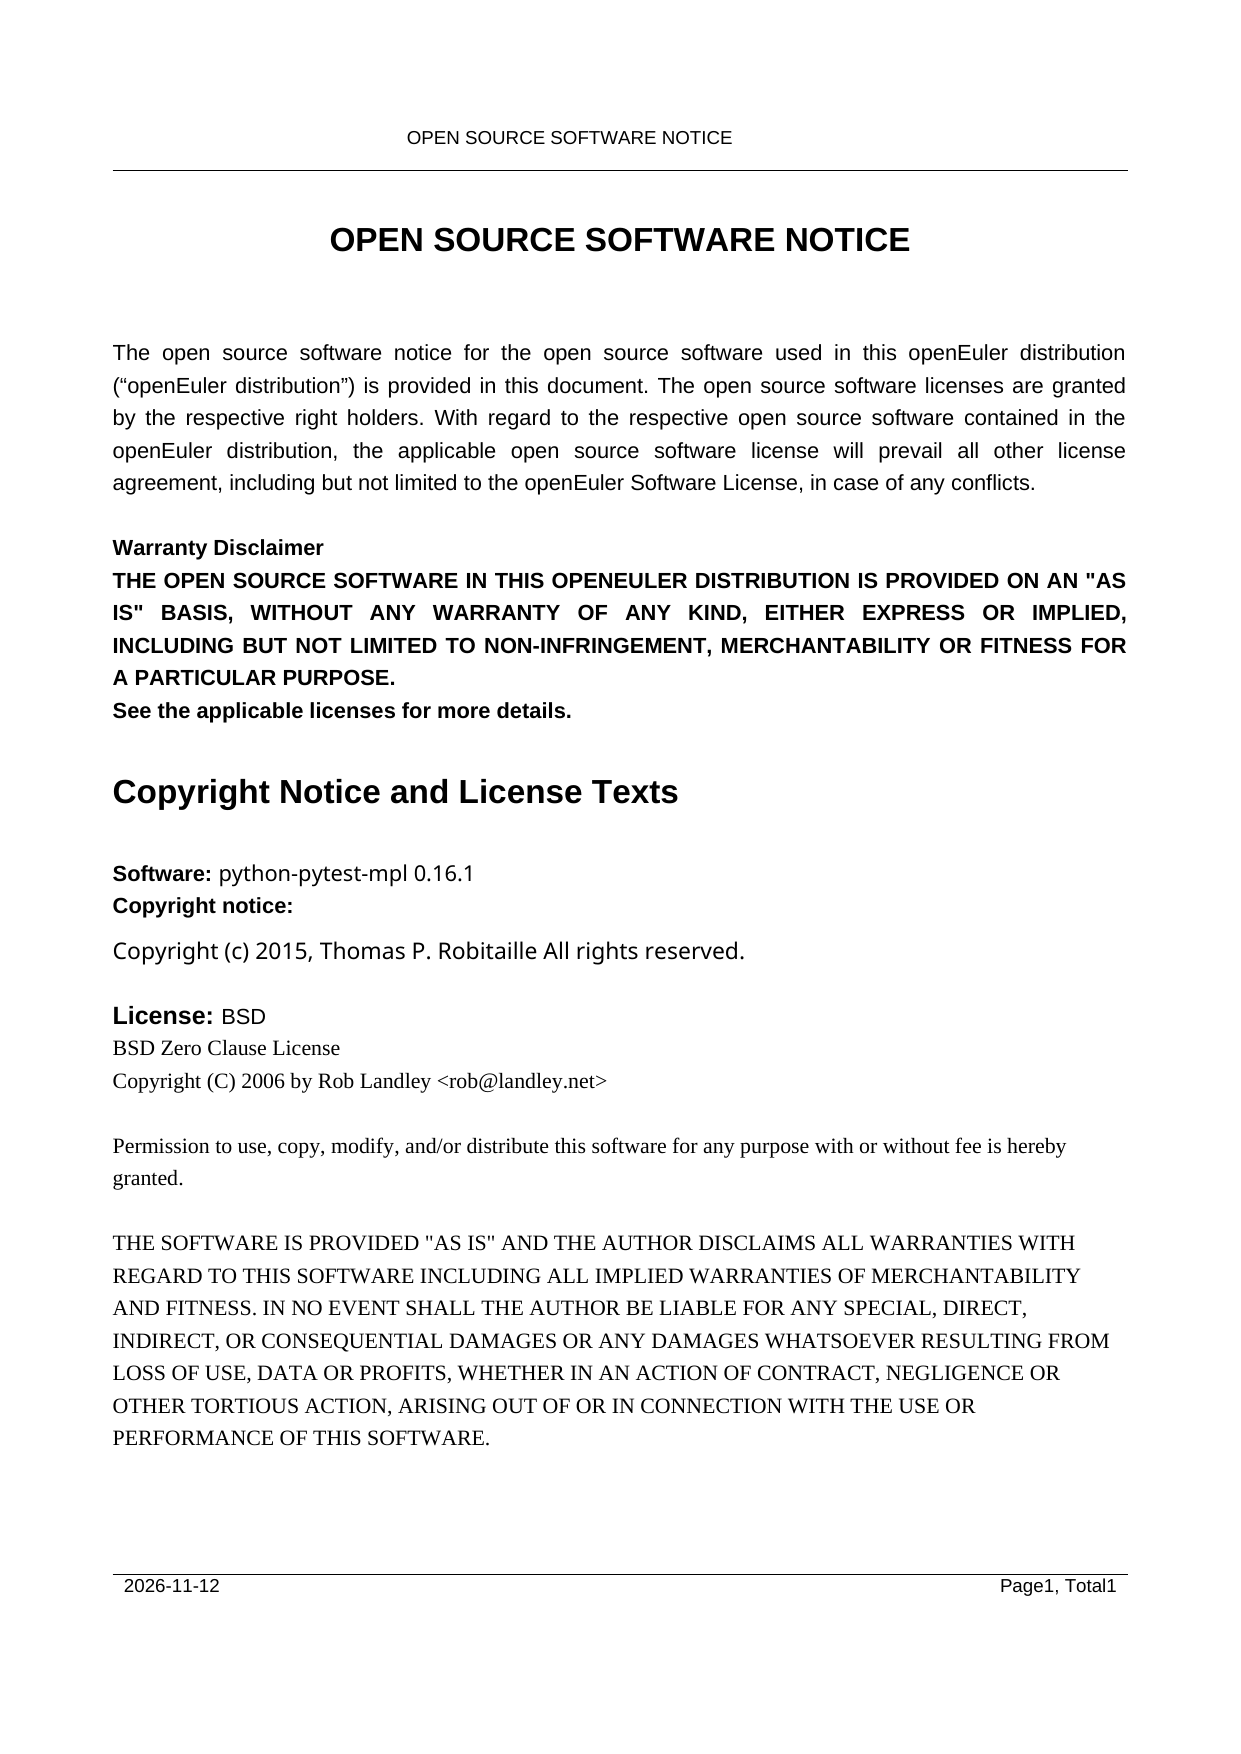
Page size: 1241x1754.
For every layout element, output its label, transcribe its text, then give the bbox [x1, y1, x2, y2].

title Software: python-pytest-mpl 0.16.1 [112, 856, 1128, 889]
text BSD Zero Clause License Copyright (C) 2006 by Rob Landley <rob@landley.net> Permission to use, copy, modify, and/or distribute this software for any purpose with or without fee is hereby granted. THE SOFTWARE IS PROVIDED "AS IS" AND THE AUTHOR DISCLAIMS ALL WARRANTIES WITH REGARD TO THIS SOFTWARE INCLUDING ALL IMPLIED WARRANTIES OF MERCHANTABILITY AND FITNESS. IN NO EVENT SHALL THE AUTHOR BE LIABLE FOR ANY SPECIAL, DIRECT, INDIRECT, OR CONSEQUENTIAL DAMAGES OR ANY DAMAGES WHATSOEVER RESULTING FROM LOSS OF USE, DATA OR PROFITS, WHETHER IN AN ACTION OF CONTRACT, NEGLIGENCE OR OTHER TORTIOUS ACTION, ARISING OUT OF OR IN CONNECTION WITH THE USE OR PERFORMANCE OF THIS SOFTWARE. [112, 1031, 1128, 1486]
text License: BSD [112, 999, 1128, 1031]
text The open source software notice for the open source software used in this openEuler distribution (“openEuler distribution”) is provided in this document. The open source software licenses are granted by the respective right holders. With regard to the respective open source software contained in the openEuler distribution, the applicable open source software license will prevail all other license agreement, including but not limited to the openEuler Software License, in case of any conflicts. [112, 336, 1128, 499]
text THE OPEN SOURCE SOFTWARE IN THIS OPENEULER DISTRIBUTION IS PROVIDED ON AN "AS IS" BASIS, WITHOUT ANY WARRANTY OF ANY KIND, EITHER EXPRESS OR IMPLIED, INCLUDING BUT NOT LIMITED TO NON-INFRINGEMENT, MERCHANTABILITY OR FITNESS FOR A PARTICULAR PURPOSE. See the applicable licenses for more details. [112, 564, 1128, 726]
text Copyright (c) 2015, Thomas P. Robitaille All rights reserved. [112, 934, 1128, 999]
text Warranty Disclaimer [112, 531, 1128, 564]
text Copyright notice: [112, 889, 1128, 921]
text Copyright Notice and License Texts [112, 759, 1128, 824]
text OPEN SOURCE SOFTWARE NOTICE [112, 206, 1128, 271]
